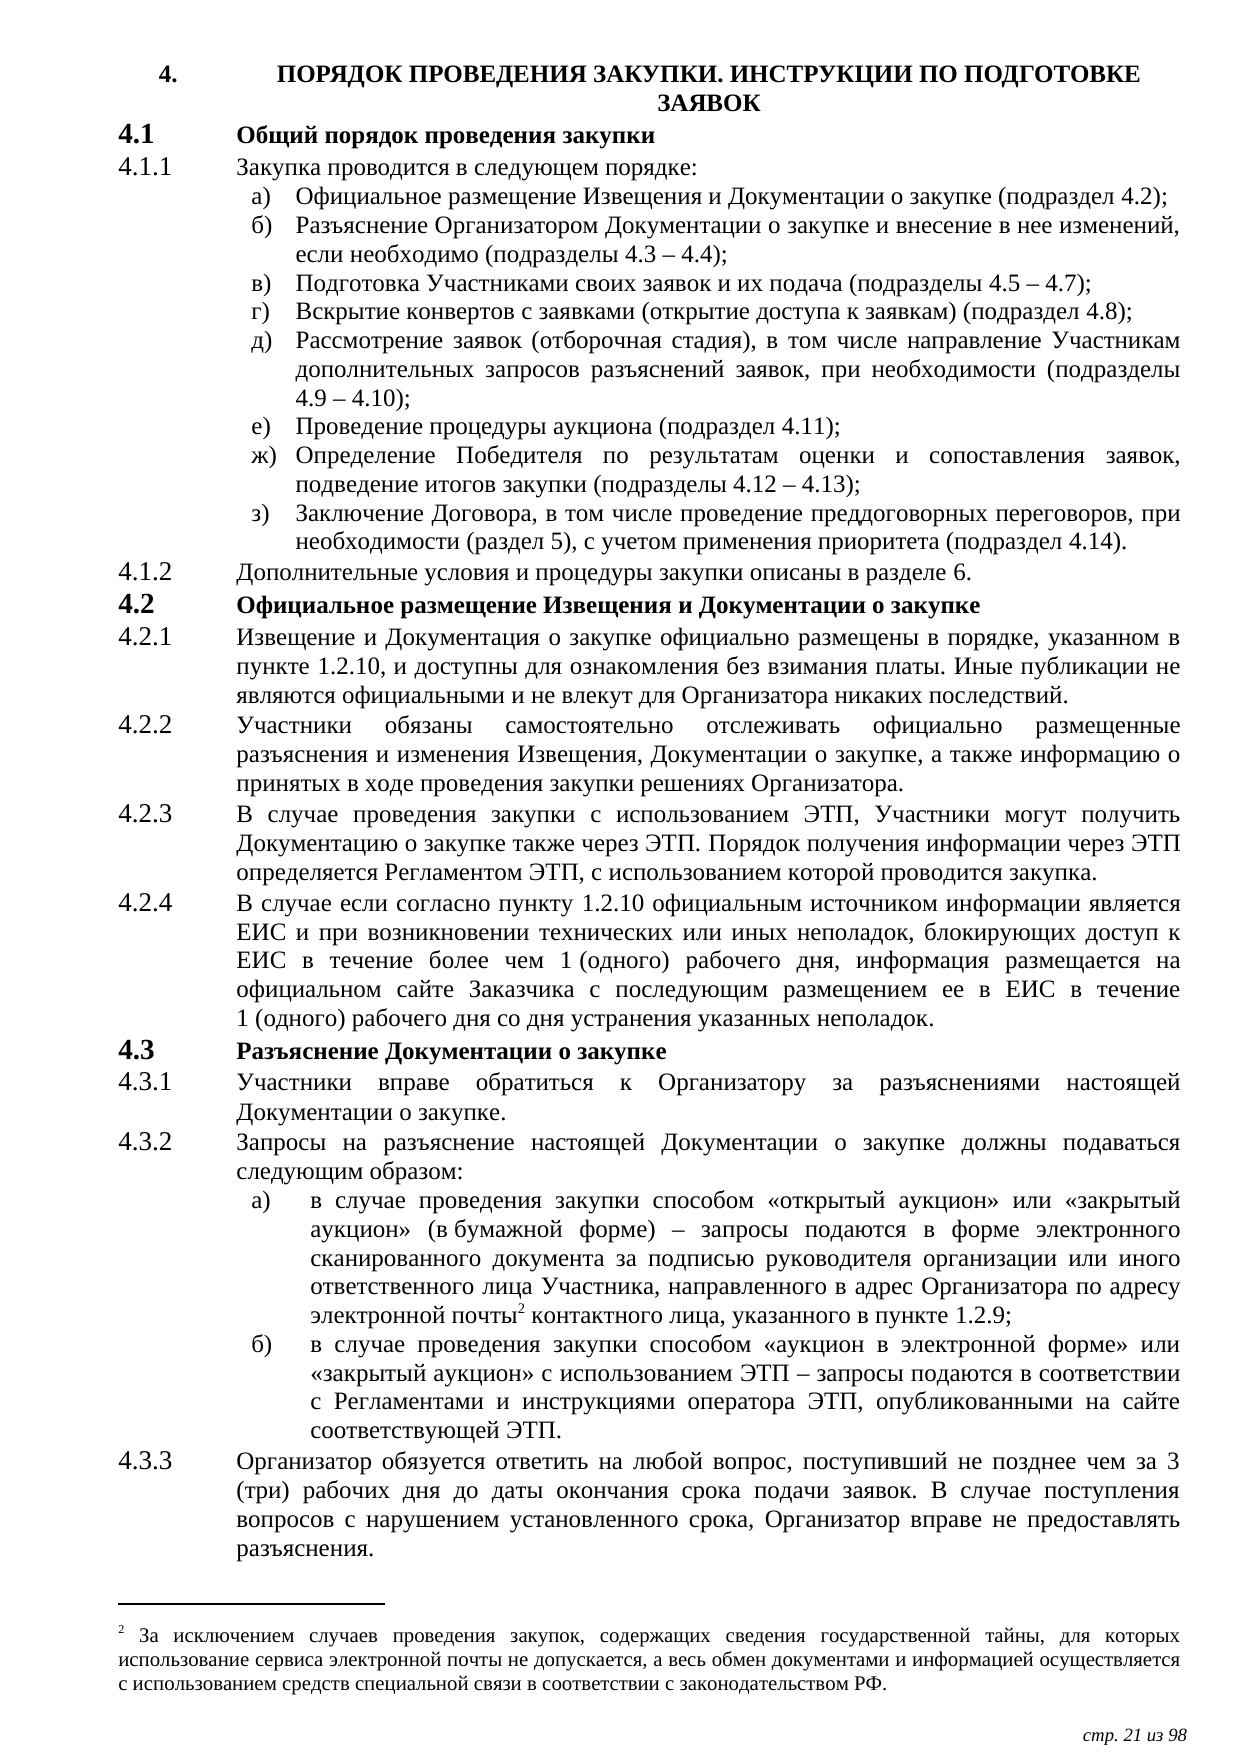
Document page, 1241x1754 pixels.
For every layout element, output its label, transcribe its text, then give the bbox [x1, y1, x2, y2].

text Участники вправе обратиться к Организатору за разъяснениями настоящей Документации о закупке. [118, 1065, 1181, 1125]
list Проведение процедуры аукциона (подраздел 4.11); [251, 411, 1181, 440]
text Извещение и Документация о закупке официально размещены в порядке, указанном в пункте 1.2.10, и доступны для ознакомления без взимания платы. Иные публикации не являются официальными и не влекут для Организатора никаких последствий. [118, 620, 1181, 708]
list Вскрытие конвертов с заявками (открытие доступа к заявкам) (подраздел 4.8); [251, 296, 1181, 325]
text Участники обязаны самостоятельно отслеживать официально размещенные разъяснения и изменения Извещения, Документации о закупке, а также информацию о принятых в ходе проведения закупки решениях Организатора. [118, 708, 1181, 797]
text в случае проведения закупки способом «аукцион в электронной форме» или «закрытый аукцион» с использованием ЭТП – запросы подаются в соответствии с Регламентами и инструкциями оператора ЭТП, опубликованными на сайте соответствующей ЭТП. [251, 1329, 1181, 1444]
list Рассмотрение заявок (отборочная стадия), в том числе направление Участникам дополнительных запросов разъяснений заявок, при необходимости (подразделы 4.9 – 4.10); [251, 325, 1181, 411]
text В случае проведения закупки с использованием ЭТП, Участники могут получить Документацию о закупке также через ЭТП. Порядок получения информации через ЭТП определяется Регламентом ЭТП, с использованием которой проводится закупка. [118, 797, 1181, 886]
text в случае проведения закупки способом «открытый аукцион» или «закрытый аукцион» (в бумажной форме) – запросы подаются в форме электронного сканированного документа за подписью руководителя организации или иного ответственного лица Участника, направленного в адрес Организатора по адресу электронной почты контактного лица, указанного в пункте 1.2.9; [251, 1185, 1181, 1329]
subtitle Общий порядок проведения закупки [118, 117, 1181, 150]
subtitle ПОРЯДОК ПРОВЕДЕНИЯ ЗАКУПКИ. ИНСТРУКЦИИ ПО ПОДГОТОВКЕ ЗАЯВОК [118, 59, 1181, 117]
text Запросы на разъяснение настоящей Документации о закупке должны подаваться следующим образом: [118, 1125, 1181, 1185]
text Закупка проводится в следующем порядке: [118, 150, 1181, 181]
list Разъяснение Организатором Документации о закупке и внесение в нее изменений, если необходимо (подразделы 4.3 – 4.4); [251, 210, 1181, 268]
subtitle Официальное размещение Извещения и Документации о закупке [118, 586, 1181, 620]
list Подготовка Участниками своих заявок и их подача (подразделы 4.5 – 4.7); [251, 268, 1181, 296]
text В случае если согласно пункту 1.2.10 официальным источником информации является ЕИС и при возникновении технических или иных неполадок, блокирующих доступ к ЕИС в течение более чем 1 (одного) рабочего дня, информация размещается на официальном сайте Заказчика с последующим размещением ее в ЕИС в течение 1 (одного) рабочего дня со дня устранения указанных неполадок. [118, 886, 1181, 1032]
list Заключение Договора, в том числе проведение преддоговорных переговоров, при необходимости (раздел 5), с учетом применения приоритета (подраздел 4.14). [251, 498, 1181, 555]
list Официальное размещение Извещения и Документации о закупке (подраздел 4.2); [251, 181, 1181, 210]
text Организатор обязуется ответить на любой вопрос, поступивший не позднее чем за 3 (три) рабочих дня до даты окончания срока подачи заявок. В случае поступления вопросов с нарушением установленного срока, Организатор вправе не предоставлять разъяснения. [118, 1444, 1181, 1561]
list Определение Победителя по результатам оценки и сопоставления заявок, подведение итогов закупки (подразделы 4.12 – 4.13); [251, 440, 1181, 498]
text Дополнительные условия и процедуры закупки описаны в разделе 6. [118, 555, 1181, 586]
subtitle Разъяснение Документации о закупке [118, 1032, 1181, 1065]
